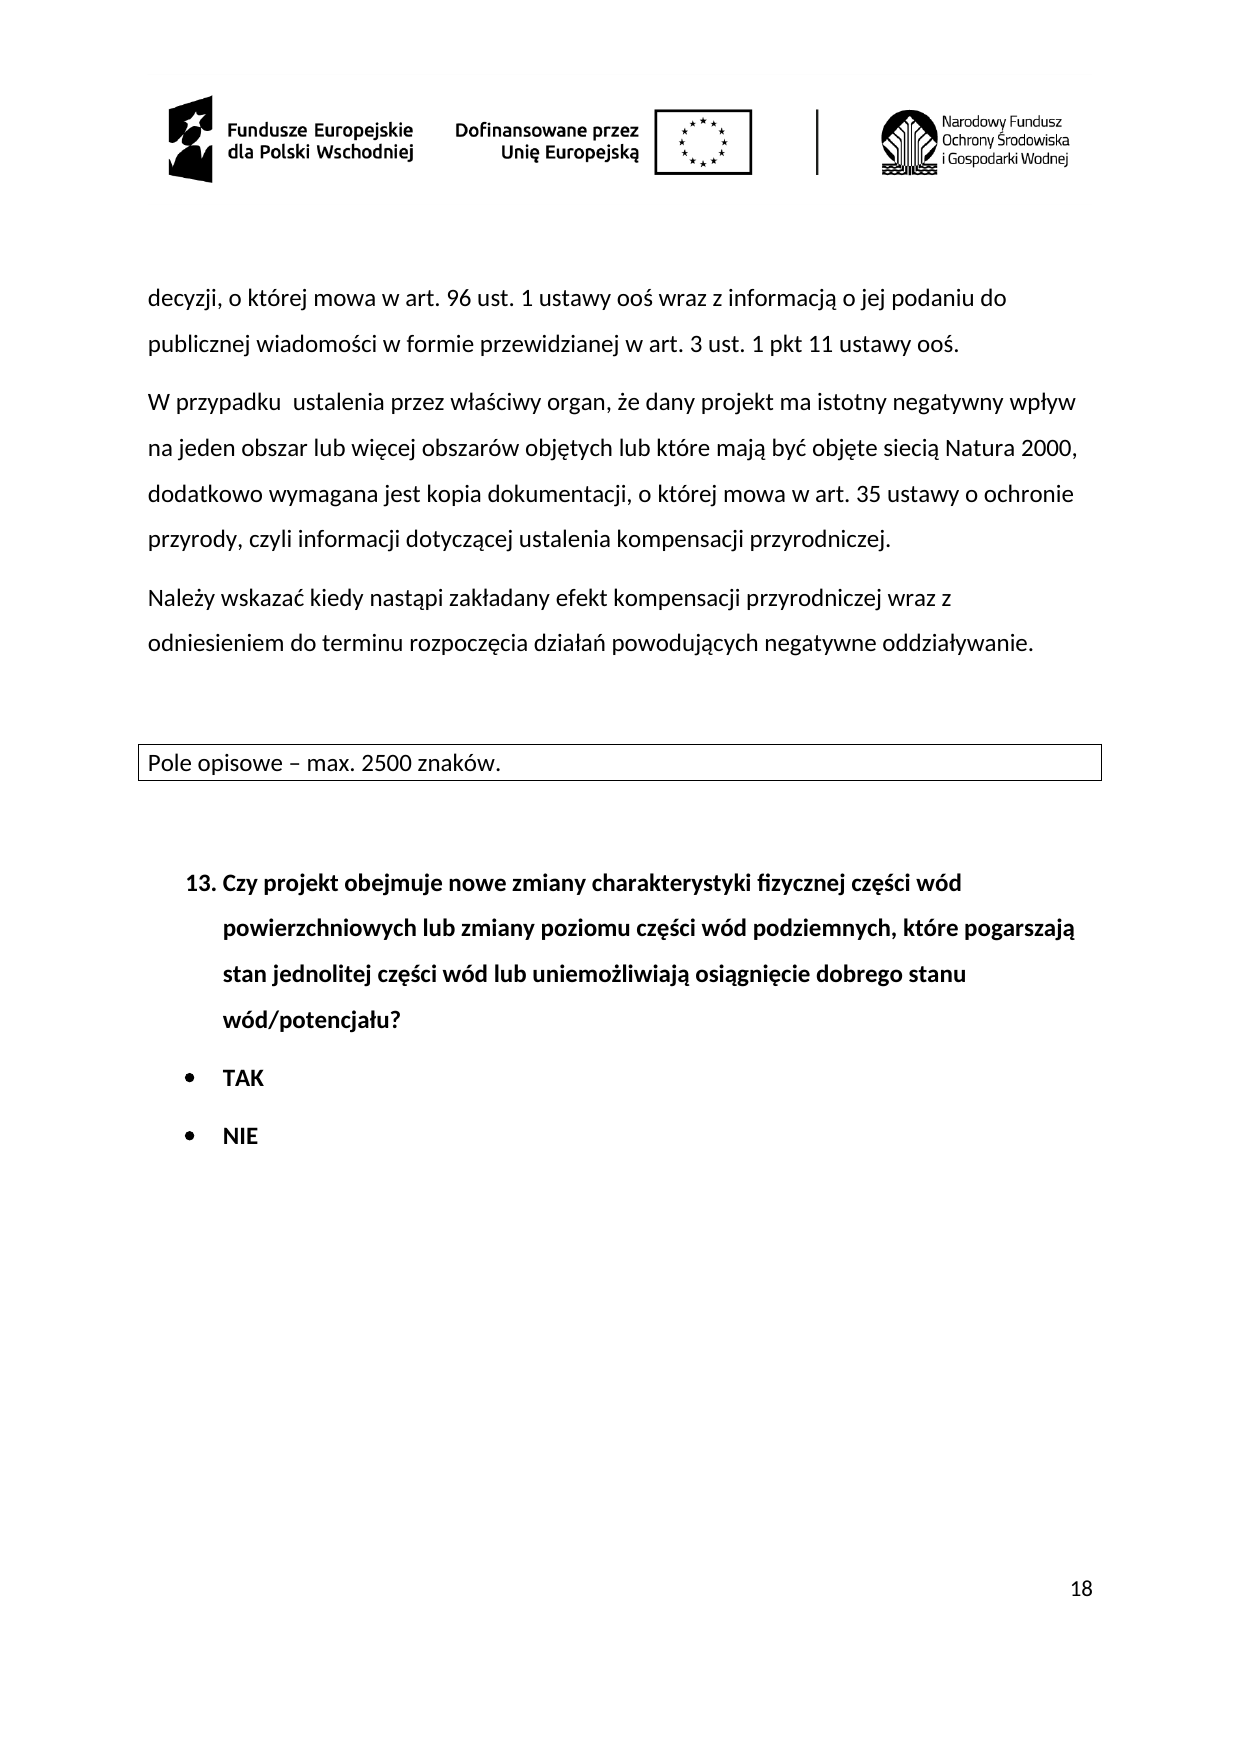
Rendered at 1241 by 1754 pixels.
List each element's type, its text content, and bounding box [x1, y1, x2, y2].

list TAK [185, 1062, 1093, 1093]
text Należy wskazać kiedy nastąpi zakładany efekt kompensacji przyrodniczej wraz z odniesieniem do terminu rozpoczęcia działań powodujących negatywne oddziaływanie. [148, 582, 1093, 658]
text W przypadku ustalenia przez właściwy organ, że dany projekt ma istotny negatywny wpływ na jeden obszar lub więcej obszarów objętych lub które mają być objęte siecią Natura 2000, dodatkowo wymagana jest kopia dokumentacji, o której mowa w art. 35 ustawy o ochronie przyrody, czyli informacji dotyczącej ustalenia kompensacji przyrodniczej. [148, 386, 1093, 554]
list Czy projekt obejmuje nowe zmiany charakterystyki fizycznej części wód powierzchniowych lub zmiany poziomu części wód podziemnych, które pogarszają stan jednolitej części wód lub uniemożliwiają osiągnięcie dobrego stanu wód/potencjału? [185, 867, 1093, 1034]
picture [147, 73, 1093, 205]
text Pole opisowe – max. 2500 znaków. [139, 745, 1101, 780]
list NIE [185, 1120, 1093, 1151]
